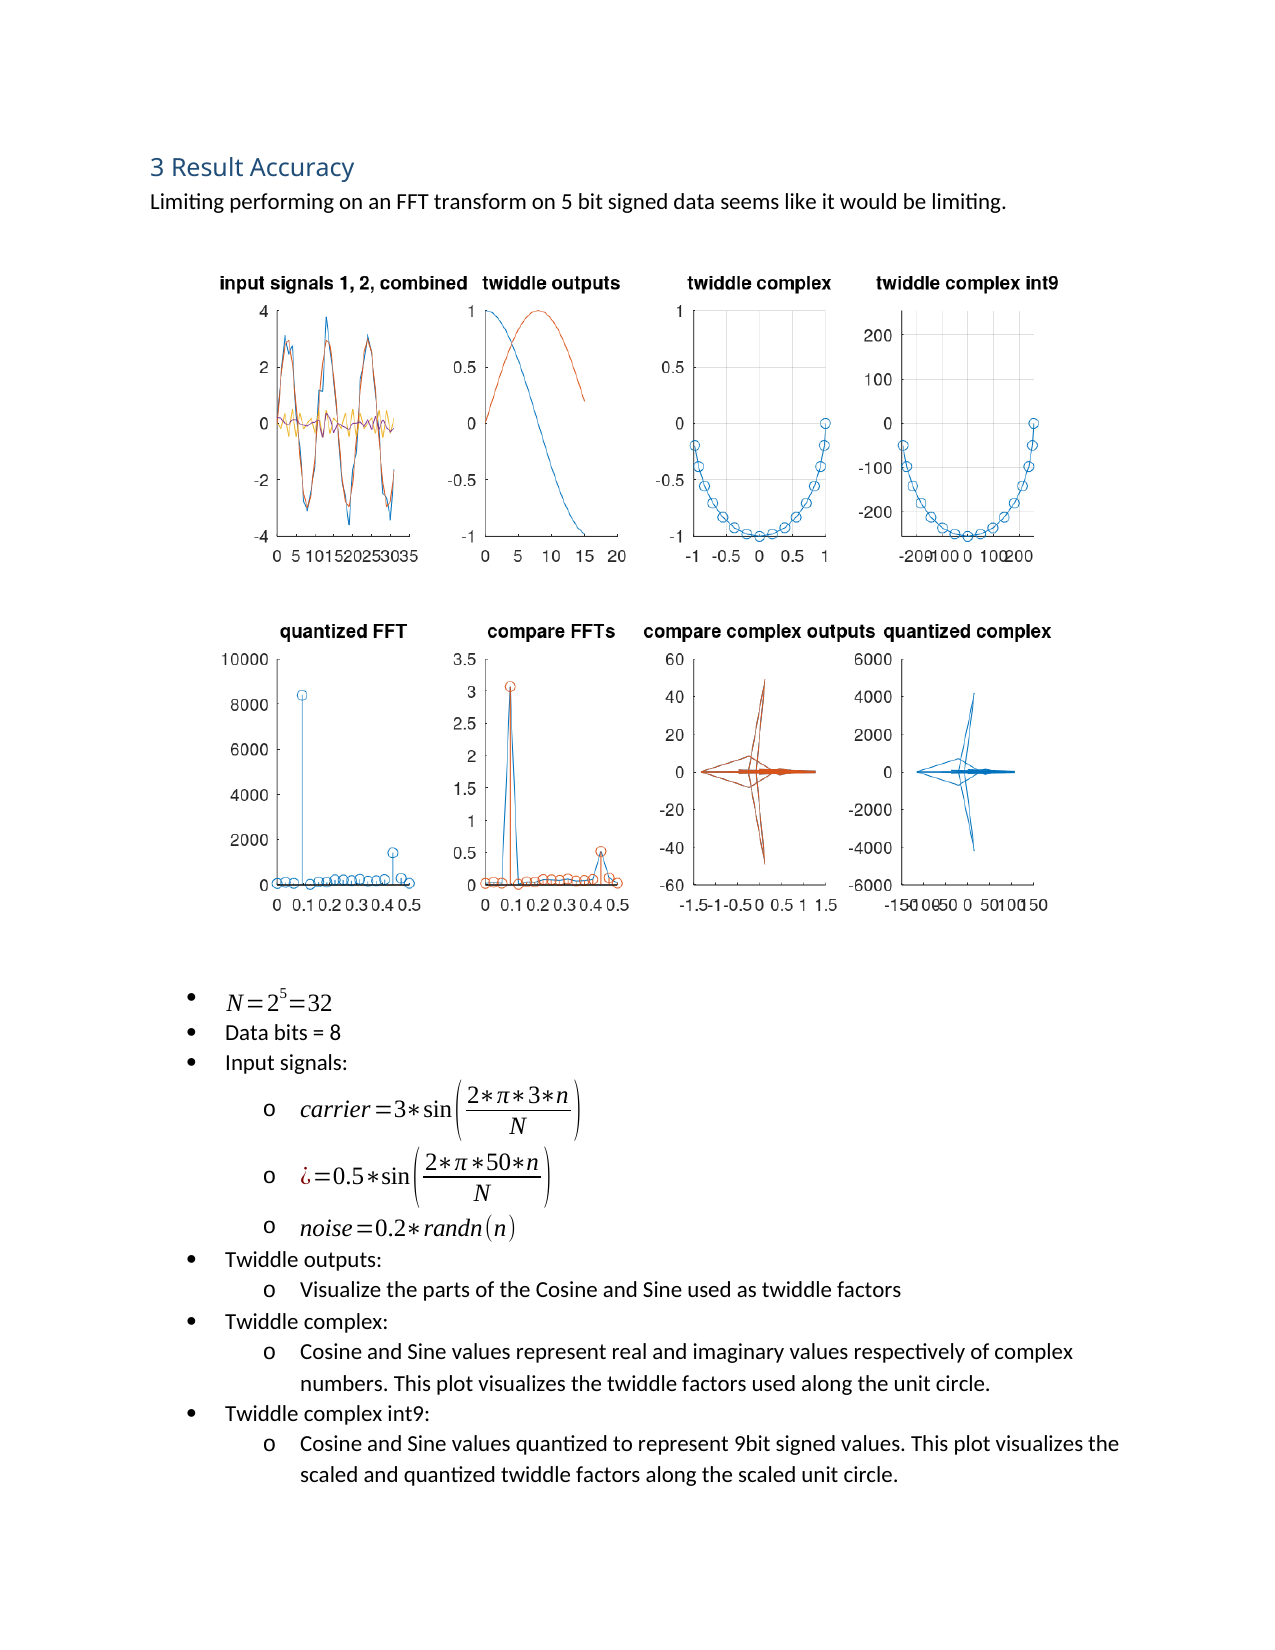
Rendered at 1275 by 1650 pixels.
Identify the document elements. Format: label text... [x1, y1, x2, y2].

list Twiddle complex: [187, 1307, 1125, 1335]
list Data bits = 8 [187, 1018, 1125, 1046]
list Twiddle outputs: [187, 1245, 1125, 1273]
list Twiddle complex int9: [187, 1399, 1125, 1427]
list Cosine and Sine values represent real and imaginary values respectively of complex numbers. This plot visualizes the twiddle factors used along the unit circle. [262, 1337, 1125, 1397]
text Limiting performing on an FFT transform on 5 bit signed data seems like it would be limiting. [150, 187, 1125, 215]
list Input signals: [187, 1048, 1125, 1076]
list Cosine and Sine values quantized to represent 9bit signed values. This plot visualizes the scaled and quantized twiddle factors along the scaled unit circle. [262, 1429, 1125, 1488]
picture [150, 233, 1125, 965]
list Visualize the parts of the Cosine and Sine used as twiddle factors [262, 1276, 1125, 1305]
subtitle 3 Result Accuracy [150, 150, 1125, 184]
